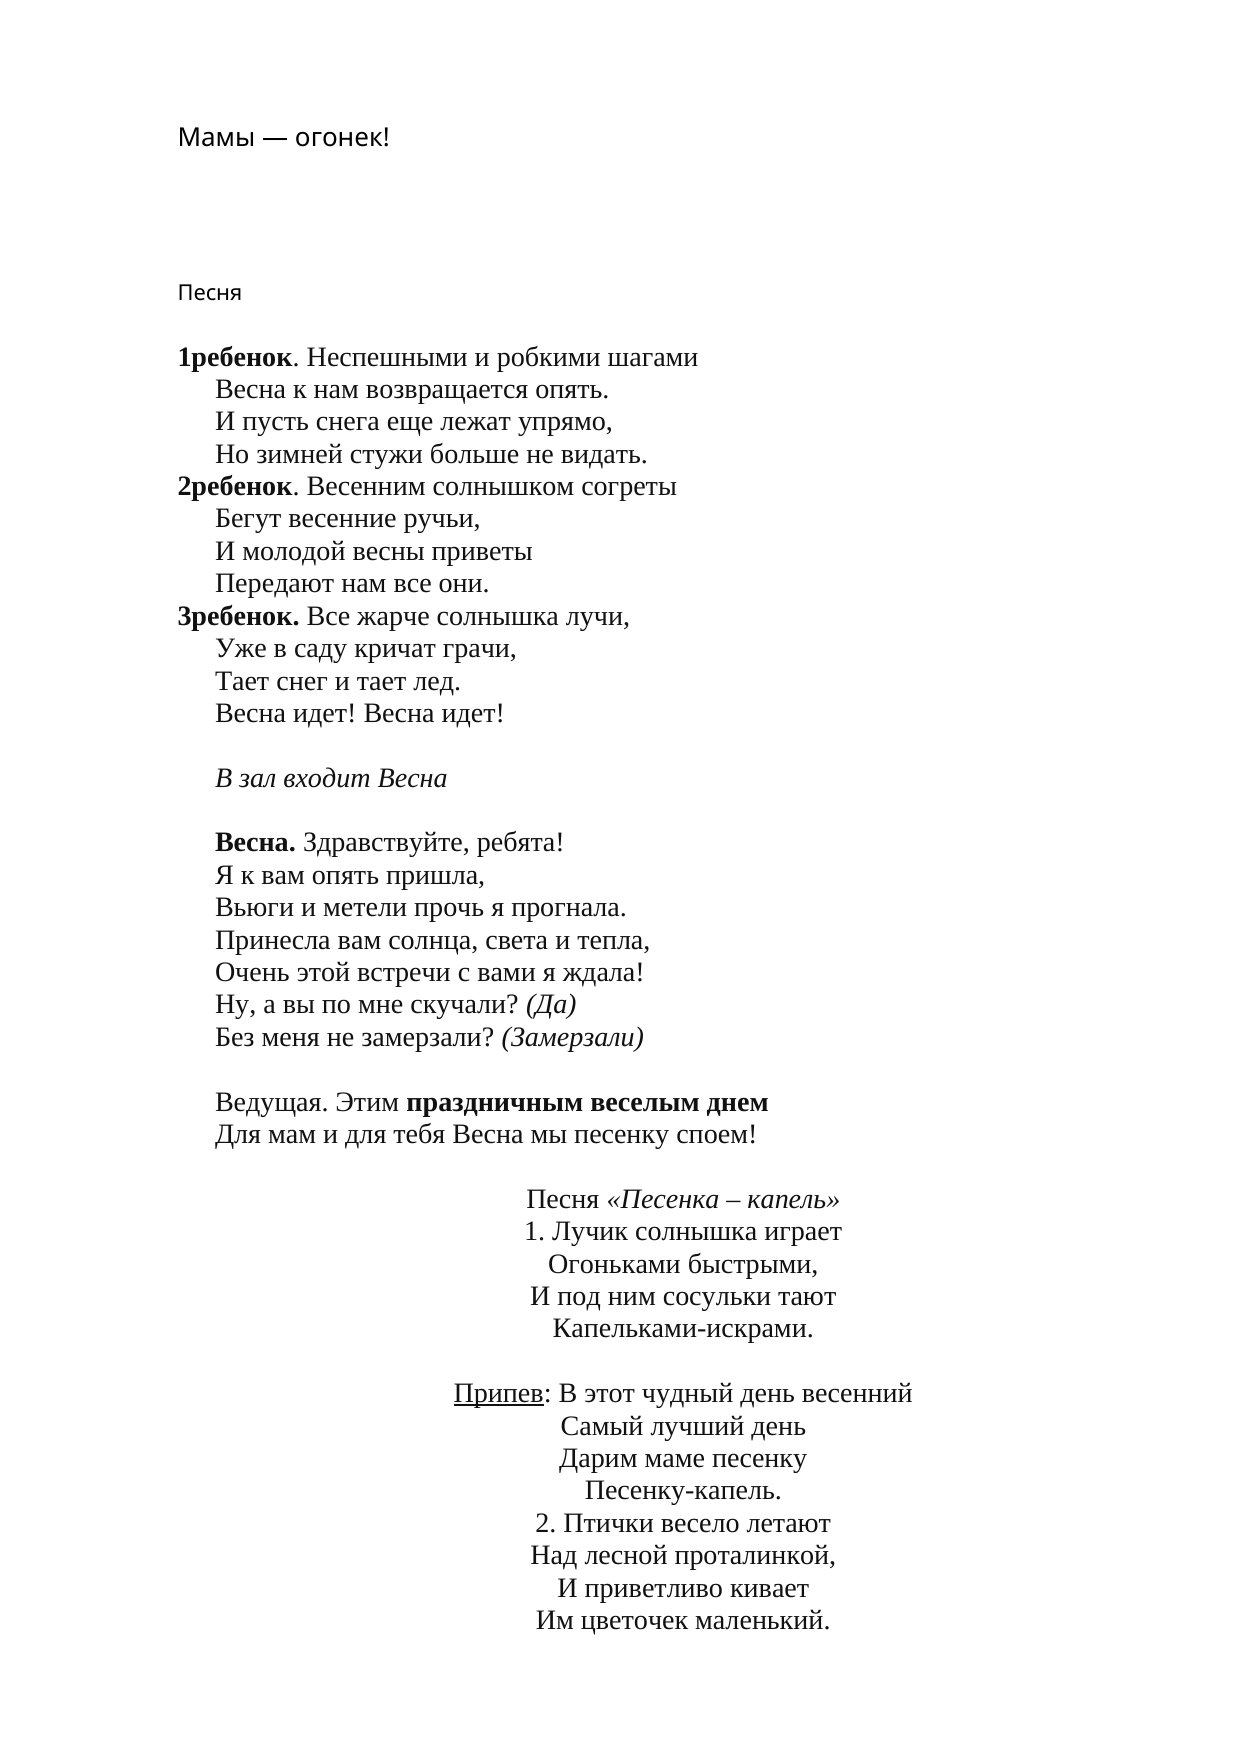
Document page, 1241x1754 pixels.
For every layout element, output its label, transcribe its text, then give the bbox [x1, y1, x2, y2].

text Огоньками быстрыми, [177, 1247, 1152, 1279]
text 1. Лучик солнышка играет [177, 1214, 1152, 1247]
text Вьюги и метели прочь я прогнала. [177, 890, 1152, 923]
text 3ребенок. Все жарче солнышка лучи, [177, 599, 1152, 631]
text Но зимней стужи больше не видать. [177, 437, 1152, 469]
text Я к вам опять пришла, [177, 858, 1152, 890]
text Над лесной проталинкой, [177, 1538, 1152, 1571]
text Ведущая. Этим праздничным веселым днем [177, 1085, 1152, 1117]
text Для мам и для тебя Весна мы песенку споем! [177, 1117, 1152, 1149]
text Бегут весенние ручьи, [177, 502, 1152, 534]
text Ну, а вы по мне скучали? (Да) [177, 987, 1152, 1020]
text Передают нам все они. [177, 566, 1152, 599]
text Тает снег и тает лед. [177, 663, 1152, 696]
text Без меня не замерзали? (Замерзали) [177, 1020, 1152, 1052]
text В зал входит Весна [177, 761, 1152, 793]
text Песенку-капель. [177, 1473, 1152, 1506]
text 2. Птички весело летают [177, 1506, 1152, 1538]
text Очень этой встречи с вами я ждала! [177, 955, 1152, 987]
text Принесла вам солнца, света и тепла, [177, 923, 1152, 955]
text Уже в саду кричат грачи, [177, 631, 1152, 663]
text 2ребенок. Весенним солнышком согреты [177, 469, 1152, 502]
text 1ребенок. Неспешными и робкими шагами [177, 339, 1152, 372]
text Весна идет! Весна идет! [177, 696, 1152, 728]
text И под ним сосульки тают [177, 1279, 1152, 1311]
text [177, 118, 1152, 189]
text Песня «Песенка – капель» [177, 1182, 1152, 1214]
text И пусть снега еще лежат упрямо, [177, 404, 1152, 437]
text Самый лучший день [177, 1409, 1152, 1441]
text И молодой весны приветы [177, 534, 1152, 566]
text Песня [177, 277, 1152, 307]
text Весна к нам возвращается опять. [177, 372, 1152, 404]
text Весна. Здравствуйте, ребята! [177, 826, 1152, 858]
text И приветливо кивает [177, 1571, 1152, 1603]
text Припев: В этот чудный день весенний [177, 1376, 1152, 1409]
text Капельками-искрами. [177, 1311, 1152, 1344]
text Им цветочек маленький. [177, 1603, 1152, 1635]
text Дарим маме песенку [177, 1441, 1152, 1473]
